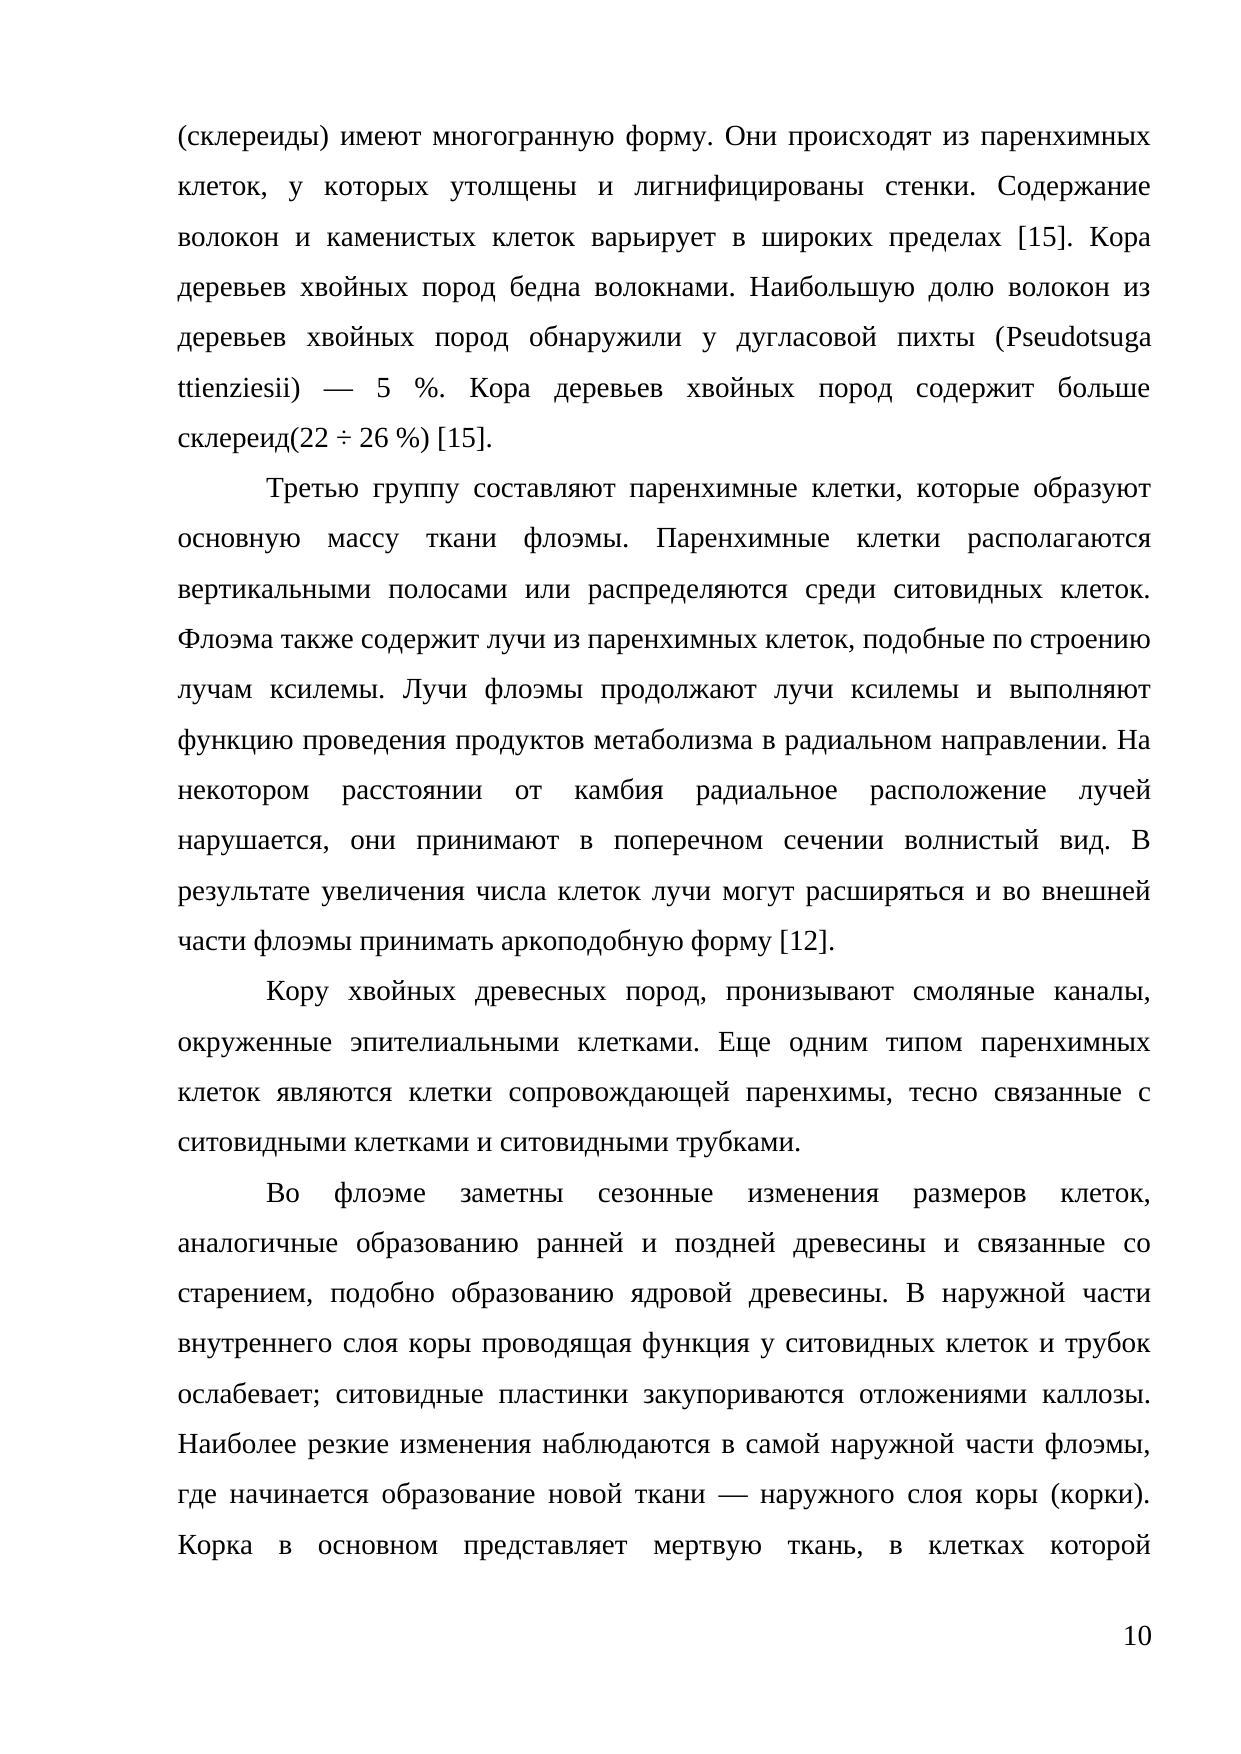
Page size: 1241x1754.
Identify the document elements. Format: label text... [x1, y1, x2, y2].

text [177, 118, 1152, 453]
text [177, 1175, 1152, 1560]
text Третью группу составляют паренхимные клетки, которые образуют основную массу ткани флоэмы. Паренхимные клетки располагаются вертикальными полосами или распределяются среди ситовидных клеток. Флоэма также содержит лучи из паренхимных клеток, подобные по строению лучам ксилемы. Лучи флоэмы продолжают лучи ксилемы и выполняют функцию проведения продуктов метаболизма в радиальном направлении. На некотором расстоянии от камбия радиальное расположение лучей нарушается, они принимают в поперечном сечении волнистый вид. В результате увеличения числа клеток лучи могут расширяться и во внешней части флоэмы принимать аркоподобную форму [12]. [177, 470, 1152, 957]
text Кору хвойных древесных пород, пронизывают смоляные каналы, окруженные эпителиальными клетками. Еще одним типом паренхимных клеток являются клетки сопровождающей паренхимы, тесно связанные с ситовидными клетками и ситовидными трубками. [177, 973, 1152, 1158]
